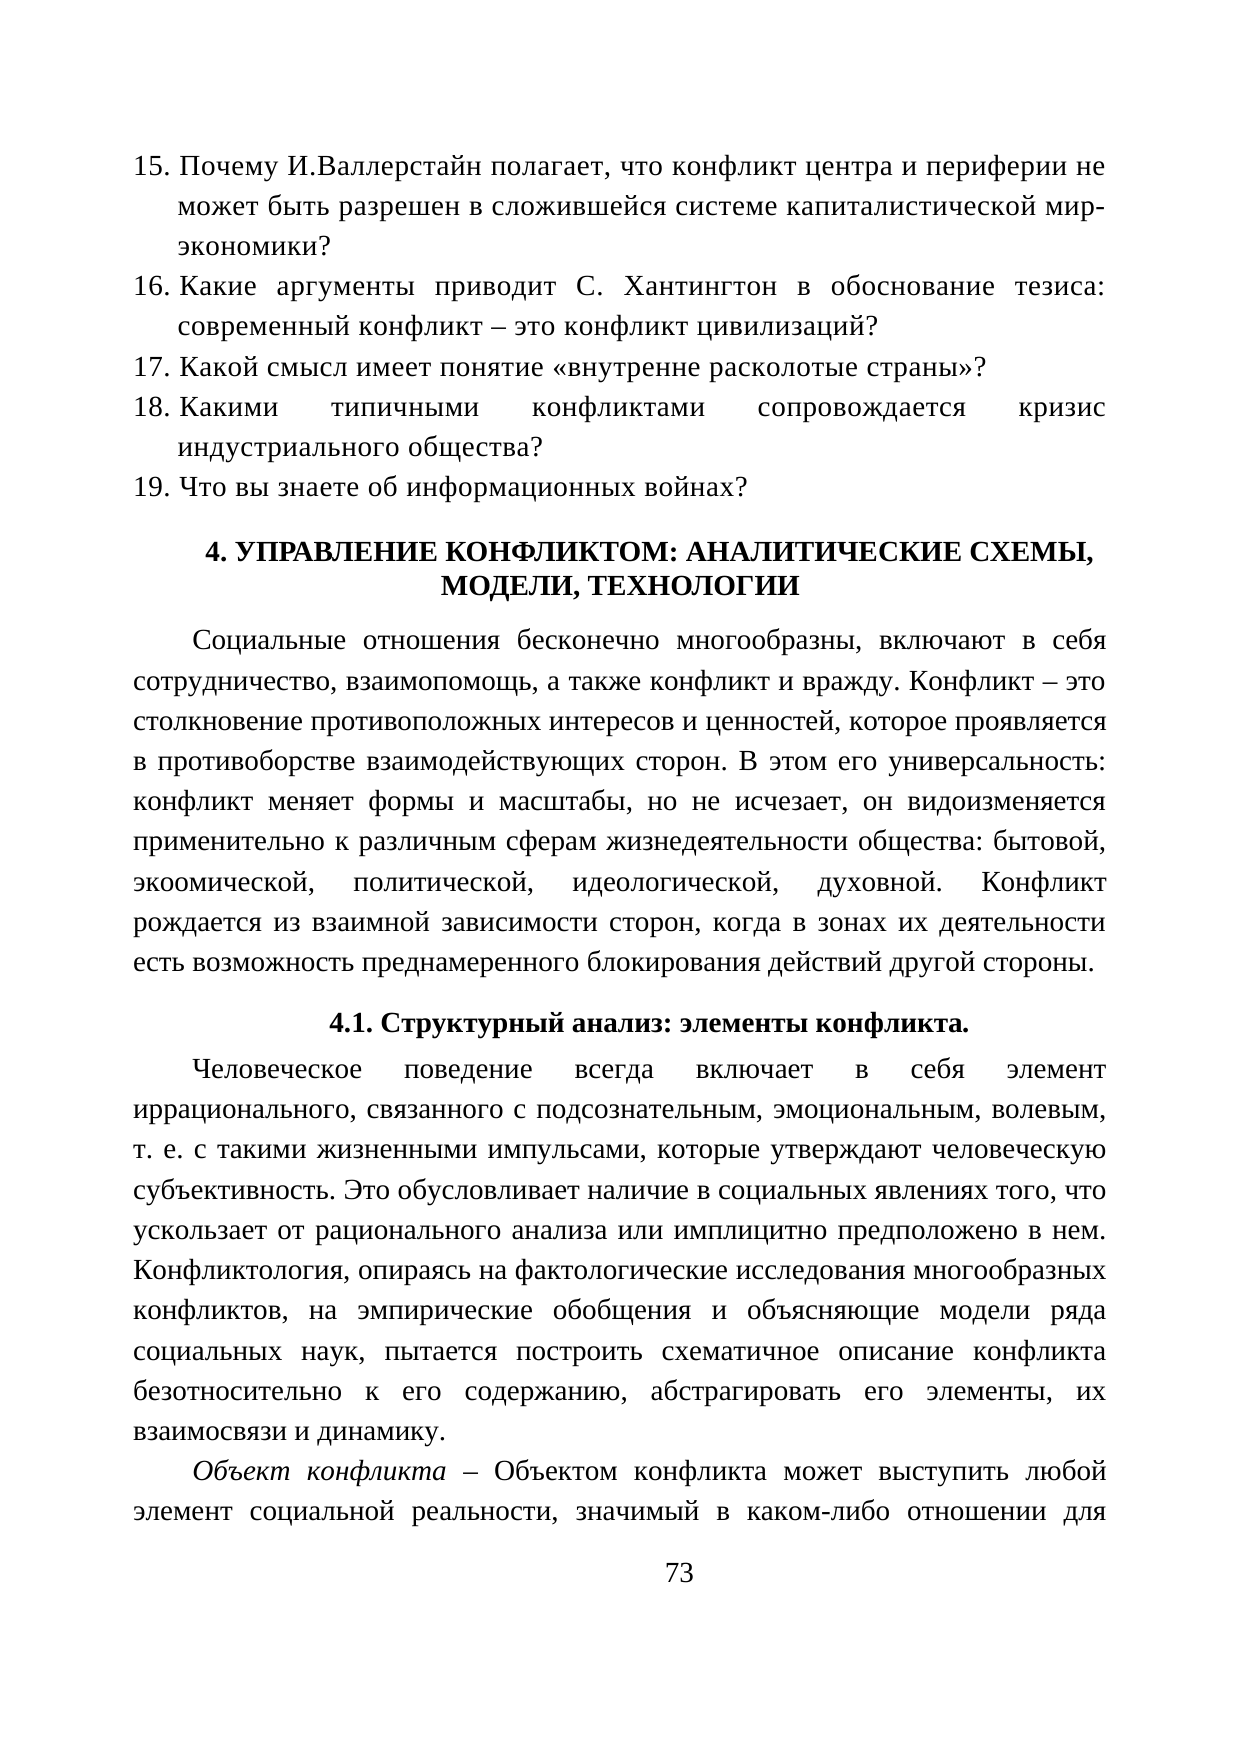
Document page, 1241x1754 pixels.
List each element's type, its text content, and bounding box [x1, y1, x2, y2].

text 17. Какой смысл имеет понятие «внутренне расколотые страны»? [133, 349, 1107, 382]
subtitle 4. УПРАВЛЕНИЕ КОНФЛИКТОМ: АНАЛИТИЧЕСКИЕ СХЕМЫ, МОДЕЛИ, ТЕХНОЛОГИИ [133, 534, 1107, 602]
text 16. Какие аргументы приводит С. Хантингтон в обоснование тезиса: современный конфликт – это конфликт цивилизаций? [133, 268, 1107, 342]
text 18. Какими типичными конфликтами сопровождается кризис индустриального общества? [133, 389, 1107, 463]
text Социальные отношения бесконечно многообразны, включают в себя сотрудничество, взаимопомощь, а также конфликт и вражду. Конфликт – это столкновение противоположных интересов и ценностей, которое проявляется в противоборстве взаимодействующих сторон. В этом его универсальность: конфликт меняет формы и масштабы, но не исчезает, он видоизменяется применительно к различным сферам жизнедеятельности общества: бытовой, экоомической, политической, идеологической, духовной. Конфликт рождается из взаимной зависимости сторон, когда в зонах их деятельности есть возможность преднамеренного блокирования действий другой стороны. [133, 622, 1107, 978]
text Человеческое поведение всегда включает в себя элемент иррационального, связанного с подсознательным, эмоциональным, волевым, т. е. с такими жизненными импульсами, которые утверждают человеческую субъективность. Это обусловливает наличие в социальных явлениях того, что ускользает от рационального анализа или имплицитно предположено в нем. Конфликтология, опираясь на фактологические исследования многообразных конфликтов, на эмпирические обобщения и объясняющие модели ряда социальных наук, пытается построить схематичное описание конфликта безотносительно к его содержанию, абстрагировать его элементы, их взаимосвязи и динамику. [133, 1051, 1107, 1447]
list 15. Почему И.Валлерстайн полагает, что конфликт центра и периферии не может быть разрешен в сложившейся системе капиталистической мир-экономики? [133, 148, 1107, 262]
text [133, 1453, 1107, 1527]
subtitle 4.1. Структурный анализ: элементы конфликта. [133, 1005, 1107, 1039]
text 19. Что вы знаете об информационных войнах? [133, 469, 1107, 503]
